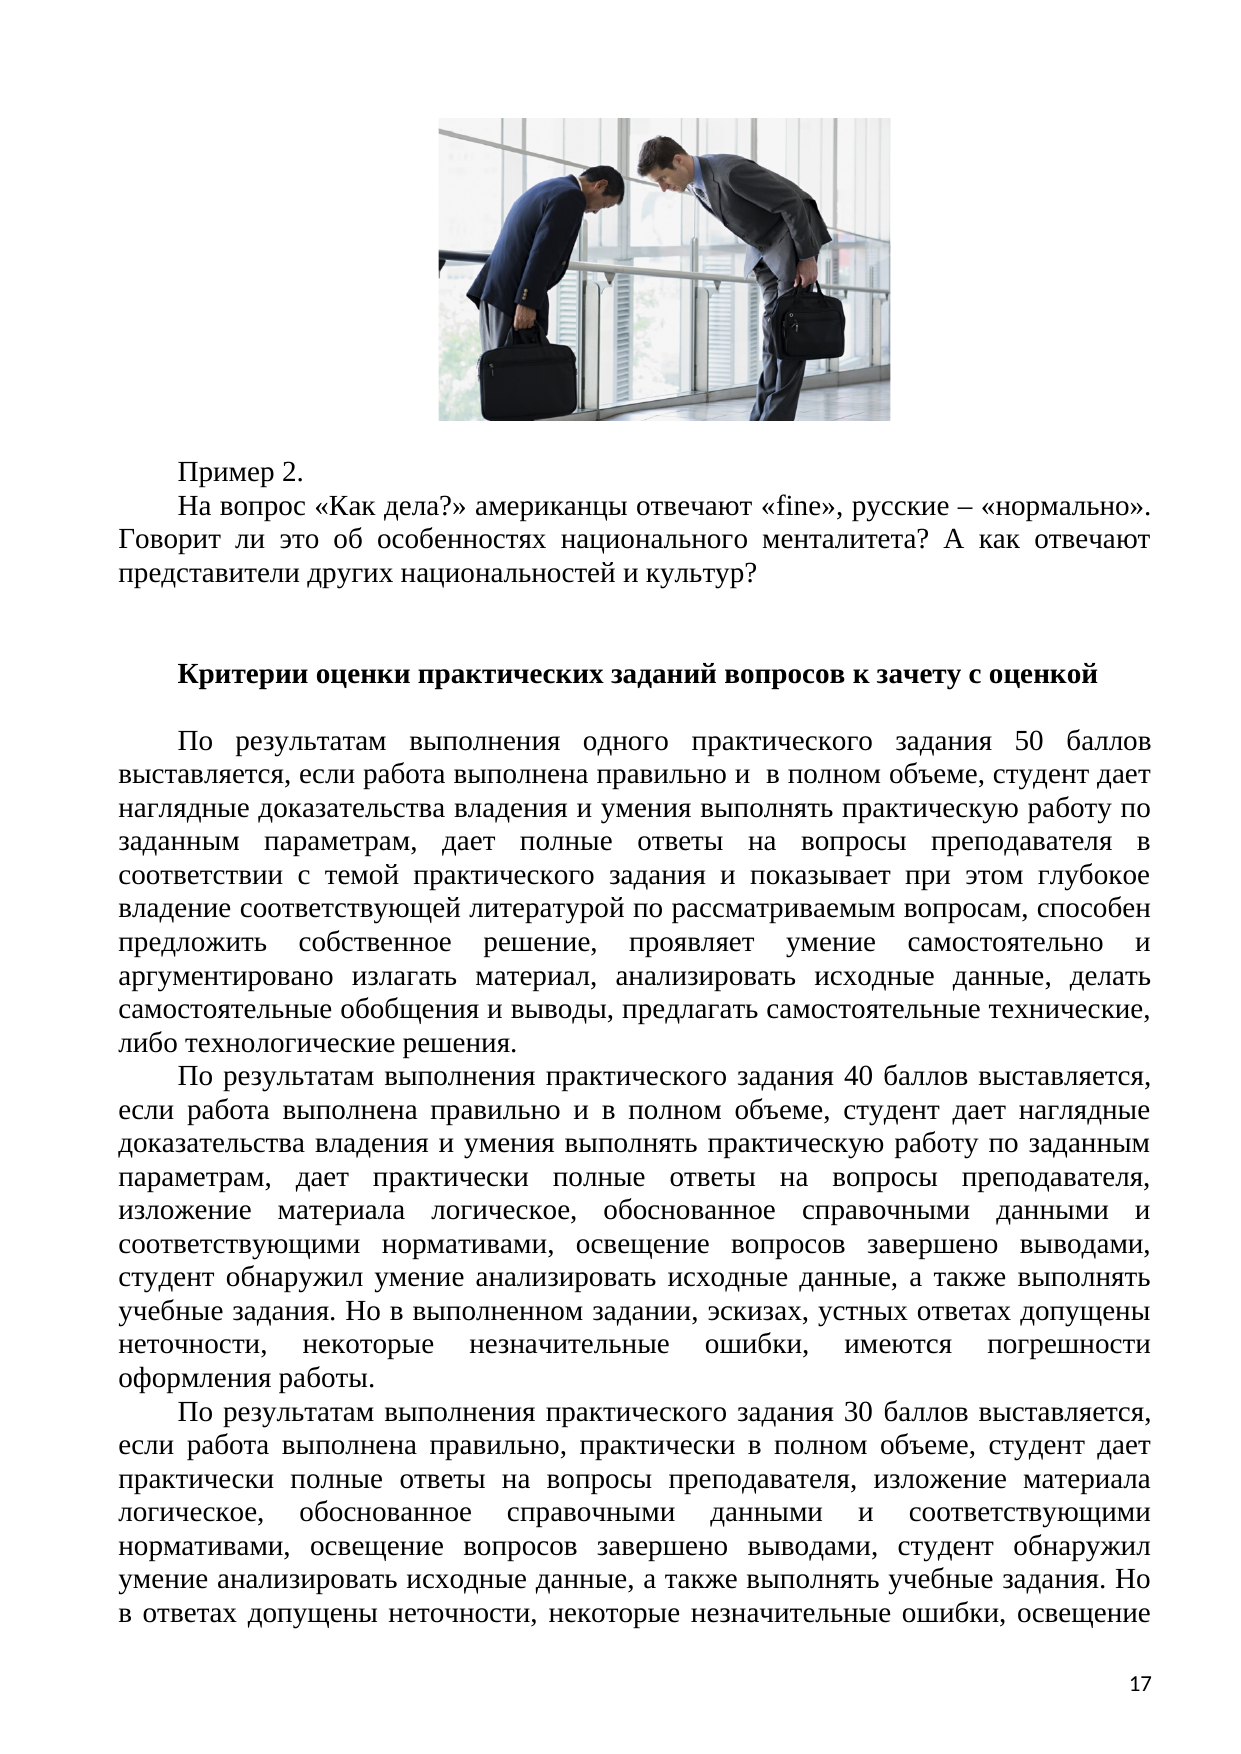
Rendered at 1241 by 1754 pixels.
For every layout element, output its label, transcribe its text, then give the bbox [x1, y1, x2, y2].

text Критерии оценки практических заданий вопросов к зачету с оценкой [118, 656, 1152, 689]
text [118, 1394, 1152, 1628]
text Пример 2. [118, 454, 1152, 488]
picture [438, 118, 891, 421]
text По результатам выполнения практического задания 40 баллов выставляется, если работа выполнена правильно и в полном объеме, студент дает наглядные доказательства владения и умения выполнять практическую работу по заданным параметрам, дает практически полные ответы на вопросы преподавателя, изложение материала логическое, обоснованное справочными данными и соответствующими нормативами, освещение вопросов завершено выводами, студент обнаружил умение анализировать исходные данные, а также выполнять учебные задания. Но в выполненном задании, эскизах, устных ответах допущены неточности, некоторые незначительные ошибки, имеются погрешности оформления работы. [118, 1058, 1152, 1394]
text На вопрос «Как дела?» американцы отвечают «fine», русские – «нормально». Говорит ли это об особенностях национального менталитета? А как отвечают представители других национальностей и культур? [118, 488, 1152, 589]
text По результатам выполнения одного практического задания 50 баллов выставляется, если работа выполнена правильно и в полном объеме, студент дает наглядные доказательства владения и умения выполнять практическую работу по заданным параметрам, дает полные ответы на вопросы преподавателя в соответствии с темой практического задания и показывает при этом глубокое владение соответствующей литературой по рассматриваемым вопросам, способен предложить собственное решение, проявляет умение самостоятельно и аргументировано излагать материал, анализировать исходные данные, делать самостоятельные обобщения и выводы, предлагать самостоятельные технические, либо технологические решения. [118, 723, 1152, 1058]
